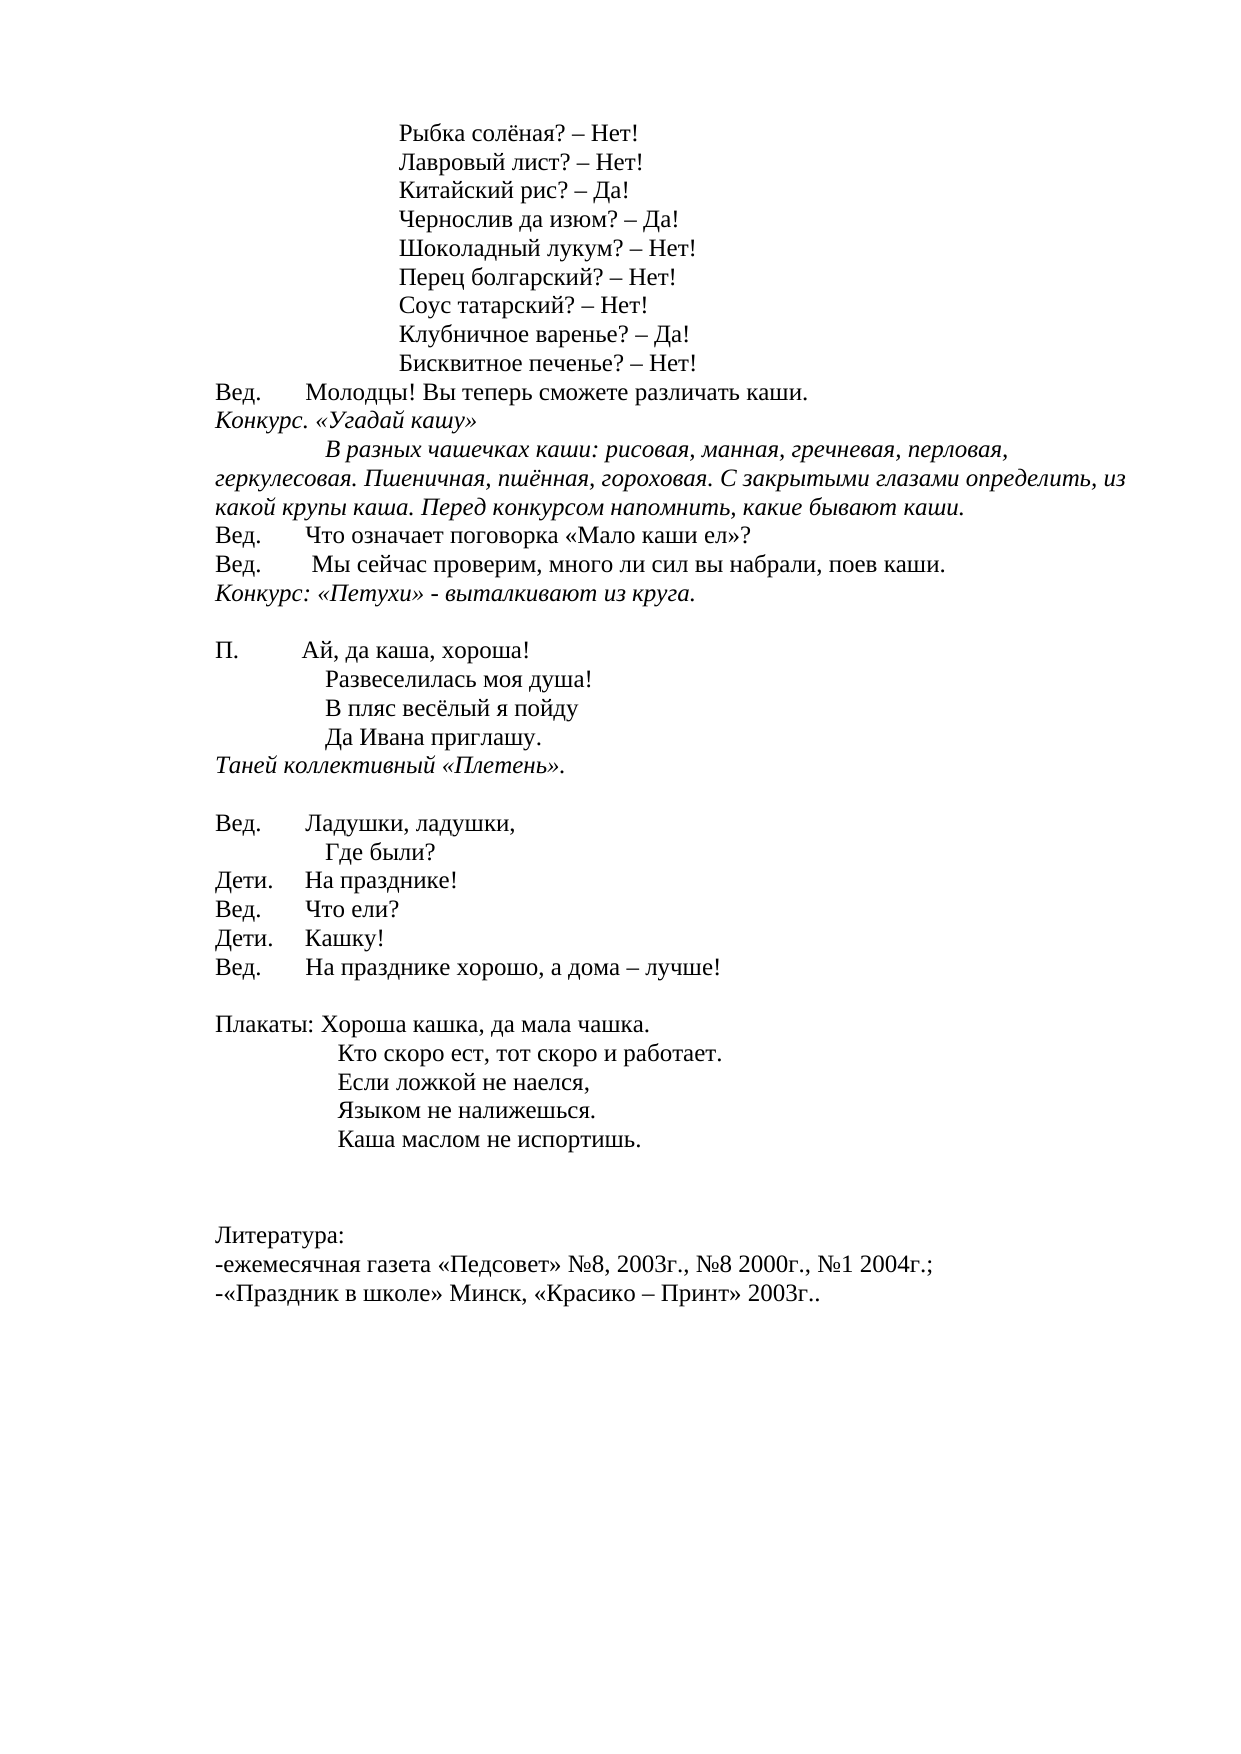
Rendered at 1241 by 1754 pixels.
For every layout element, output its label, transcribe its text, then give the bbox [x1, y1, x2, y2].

text Если ложкой не наелся, [215, 1067, 1152, 1096]
text Литература: [215, 1220, 1152, 1249]
text Бисквитное печенье? – Нет! [215, 348, 1152, 377]
text Кто скоро ест, тот скоро и работает. [215, 1038, 1152, 1067]
text Вед. Молодцы! Вы теперь сможете различать каши. [215, 377, 1152, 406]
text Рыбка солёная? – Нет! [215, 118, 1152, 147]
text Вед. Ладушки, ладушки, [215, 808, 1152, 837]
text В разных чашечках каши: рисовая, манная, гречневая, перловая, геркулесовая. Пшеничная, пшённая, гороховая. С закрытыми глазами определить, из какой крупы каша. Перед конкурсом напомнить, какие бывают каши. [215, 434, 1152, 521]
text Лавровый лист? – Нет! [215, 147, 1152, 176]
text Плакаты: Хороша кашка, да мала чашка. [215, 1009, 1152, 1038]
text Вед. На празднике хорошо, а дома – лучше! [215, 952, 1152, 981]
text Да Ивана приглашу. [215, 722, 1152, 751]
text Языком не налижешься. [215, 1096, 1152, 1124]
text Чернослив да изюм? – Да! [215, 204, 1152, 233]
text -ежемесячная газета «Педсовет» №8, 2003г., №8 2000г., №1 2004г.; [215, 1249, 1152, 1278]
text -«Праздник в школе» Минск, «Красико – Принт» 2003г.. [215, 1278, 1152, 1306]
text Где были? [215, 837, 1152, 866]
text Таней коллективный «Плетень». [215, 751, 1152, 779]
text Конкурс: «Петухи» - выталкивают из круга. [215, 578, 1152, 607]
text Соус татарский? – Нет! [215, 291, 1152, 319]
text Шоколадный лукум? – Нет! [215, 233, 1152, 262]
text Развеселилась моя душа! [215, 664, 1152, 693]
text Дети. На празднике! [215, 866, 1152, 894]
text Вед. Мы сейчас проверим, много ли сил вы набрали, поев каши. [215, 549, 1152, 578]
text Каша маслом не испортишь. [215, 1124, 1152, 1153]
text Китайский рис? – Да! [215, 176, 1152, 204]
text Вед. Что ели? [215, 894, 1152, 923]
text Вед. Что означает поговорка «Мало каши ел»? [215, 521, 1152, 549]
text Дети. Кашку! [215, 923, 1152, 952]
text П. Ай, да каша, хороша! [215, 636, 1152, 664]
text Конкурс. «Угадай кашу» [215, 406, 1152, 434]
text Перец болгарский? – Нет! [215, 262, 1152, 291]
text Клубничное варенье? – Да! [215, 319, 1152, 348]
text В пляс весёлый я пойду [215, 693, 1152, 722]
